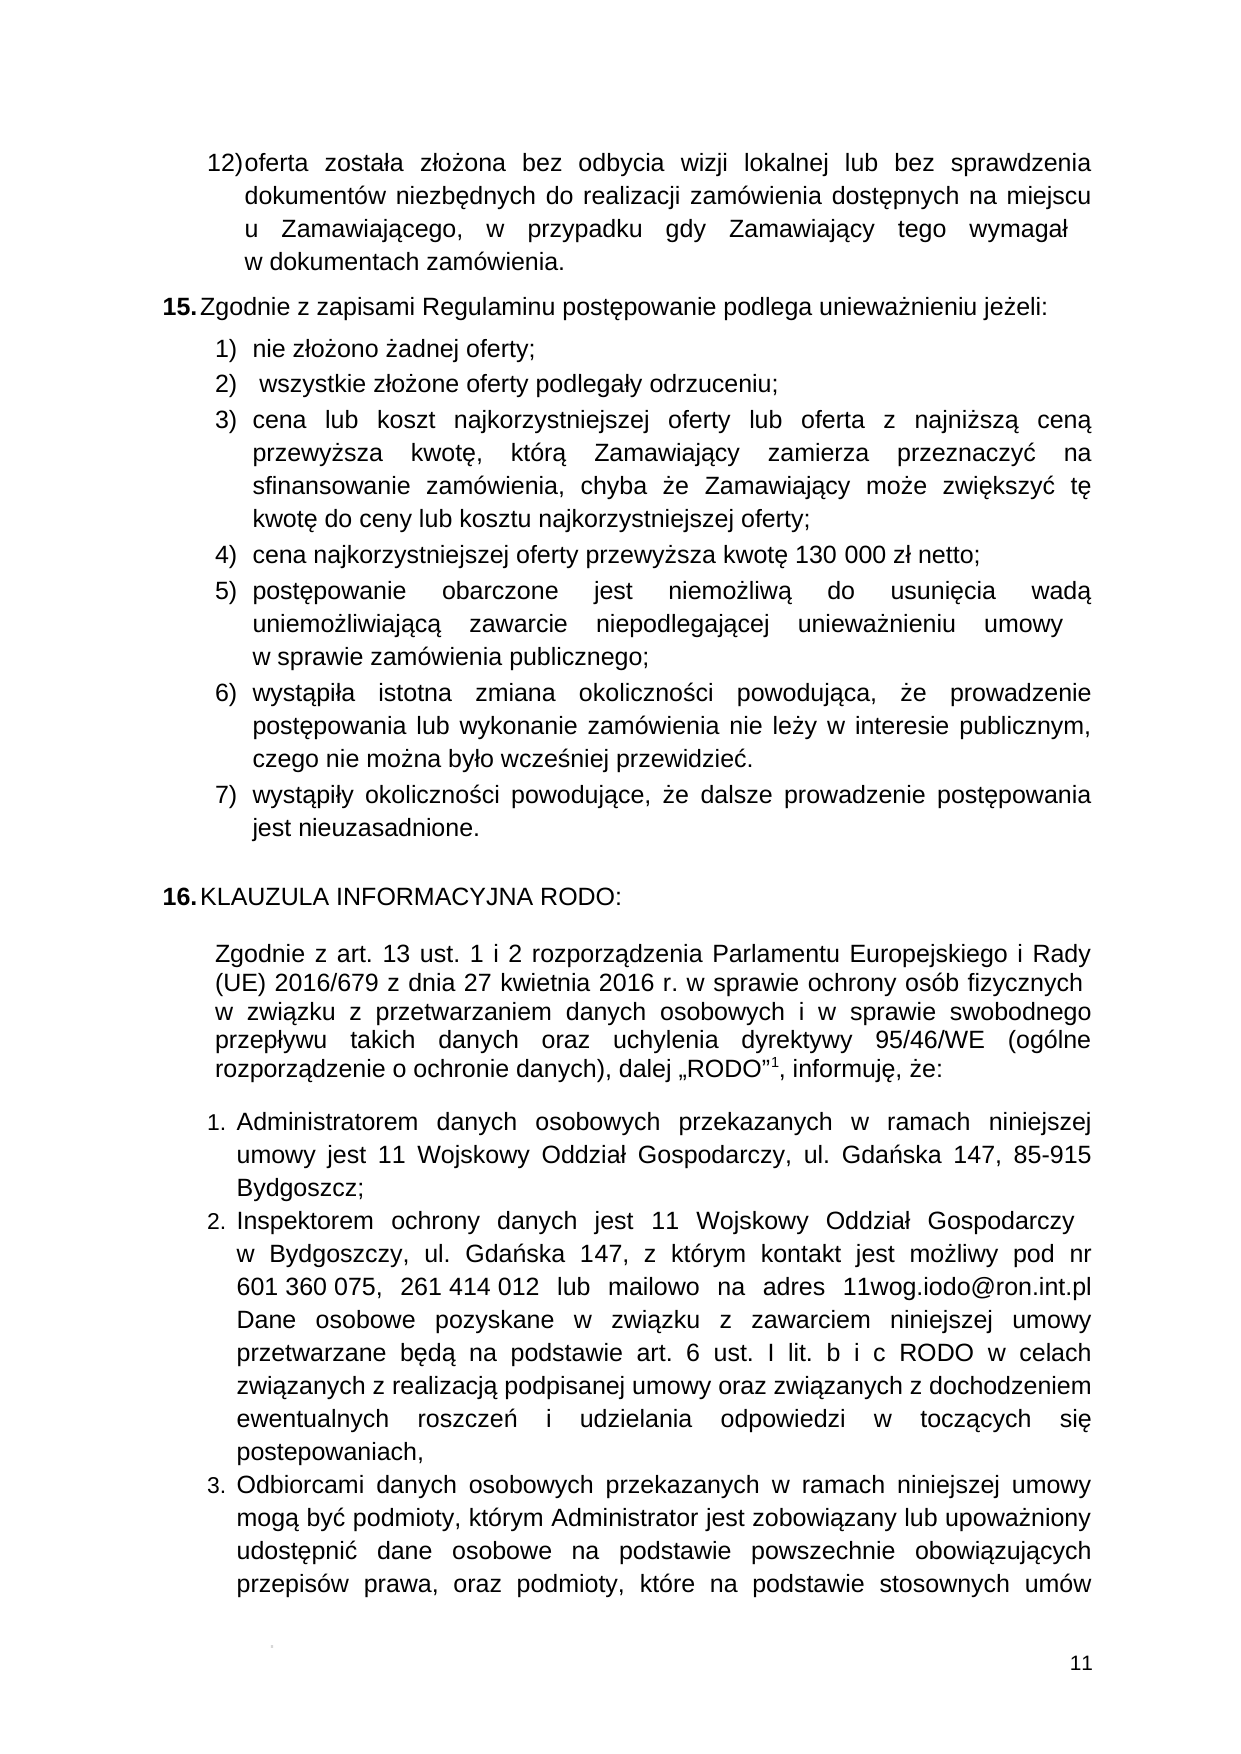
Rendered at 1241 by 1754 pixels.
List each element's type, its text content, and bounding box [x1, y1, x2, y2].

list wystąpiła istotna zmiana okoliczności powodująca, że prowadzenie postępowania lub wykonanie zamówienia nie leży w interesie publicznym, czego nie można było wcześniej przewidzieć. [215, 678, 1092, 773]
list postępowanie obarczone jest niemożliwą do usunięcia wadą uniemożliwiającą zawarcie niepodlegającej unieważnieniu umowy w sprawie zamówienia publicznego; [215, 576, 1092, 671]
list wystąpiły okoliczności powodujące, że dalsze prowadzenie postępowania jest nieuzasadnione. [215, 780, 1092, 841]
list nie złożono żadnej oferty; [215, 333, 1092, 362]
list Zgodnie z zapisami Regulaminu postępowanie podlega unieważnieniu jeżeli: [162, 292, 1092, 321]
list KLAUZULA INFORMACYJNA RODO: [162, 882, 1092, 910]
list Administratorem danych osobowych przekazanych w ramach niniejszej umowy jest 11 Wojskowy Oddział Gospodarczy, ul. Gdańska 147, 85-915 Bydgoszcz; [207, 1107, 1092, 1202]
list cena lub koszt najkorzystniejszej oferty lub oferta z najniższą ceną przewyższa kwotę, którą Zamawiający zamierza przeznaczyć na sfinansowanie zamówienia, chyba że Zamawiający może zwiększyć tę kwotę do ceny lub kosztu najkorzystniejszej oferty; [215, 405, 1092, 533]
list Inspektorem ochrony danych jest 11 Wojskowy Oddział Gospodarczy w Bydgoszczy, ul. Gdańska 147, z którym kontakt jest możliwy pod nr 601 360 075, 261 414 012 lub mailowo na adres 11wog.iodo@ron.int.pl Dane osobowe pozyskane w związku z zawarciem niniejszej umowy przetwarzane będą na podstawie art. 6 ust. I lit. b i c RODO w celach związanych z realizacją podpisanej umowy oraz związanych z dochodzeniem ewentualnych roszczeń i udzielania odpowiedzi w toczących się postepowaniach, [207, 1206, 1092, 1466]
list oferta została złożona bez odbycia wizji lokalnej lub bez sprawdzenia dokumentów niezbędnych do realizacji zamówienia dostępnych na miejscu u Zamawiającego, w przypadku gdy Zamawiający tego wymagał w dokumentach zamówienia. [207, 148, 1092, 276]
list cena najkorzystniejszej oferty przewyższa kwotę 130 000 zł netto; [215, 540, 1092, 569]
list wszystkie złożone oferty podlegały odrzuceniu; [215, 369, 1092, 398]
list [207, 1470, 1092, 1598]
text Zgodnie z art. 13 ust. 1 i 2 rozporządzenia Parlamentu Europejskiego i Rady (UE) 2016/679 z dnia 27 kwietnia 2016 r. w sprawie ochrony osób fizycznych w związku z przetwarzaniem danych osobowych i w sprawie swobodnego przepływu takich danych oraz uchylenia dyrektywy 95/46/WE (ogólne rozporządzenie o ochronie danych), dalej „RODO”1, informuję, że: [215, 939, 1092, 1083]
